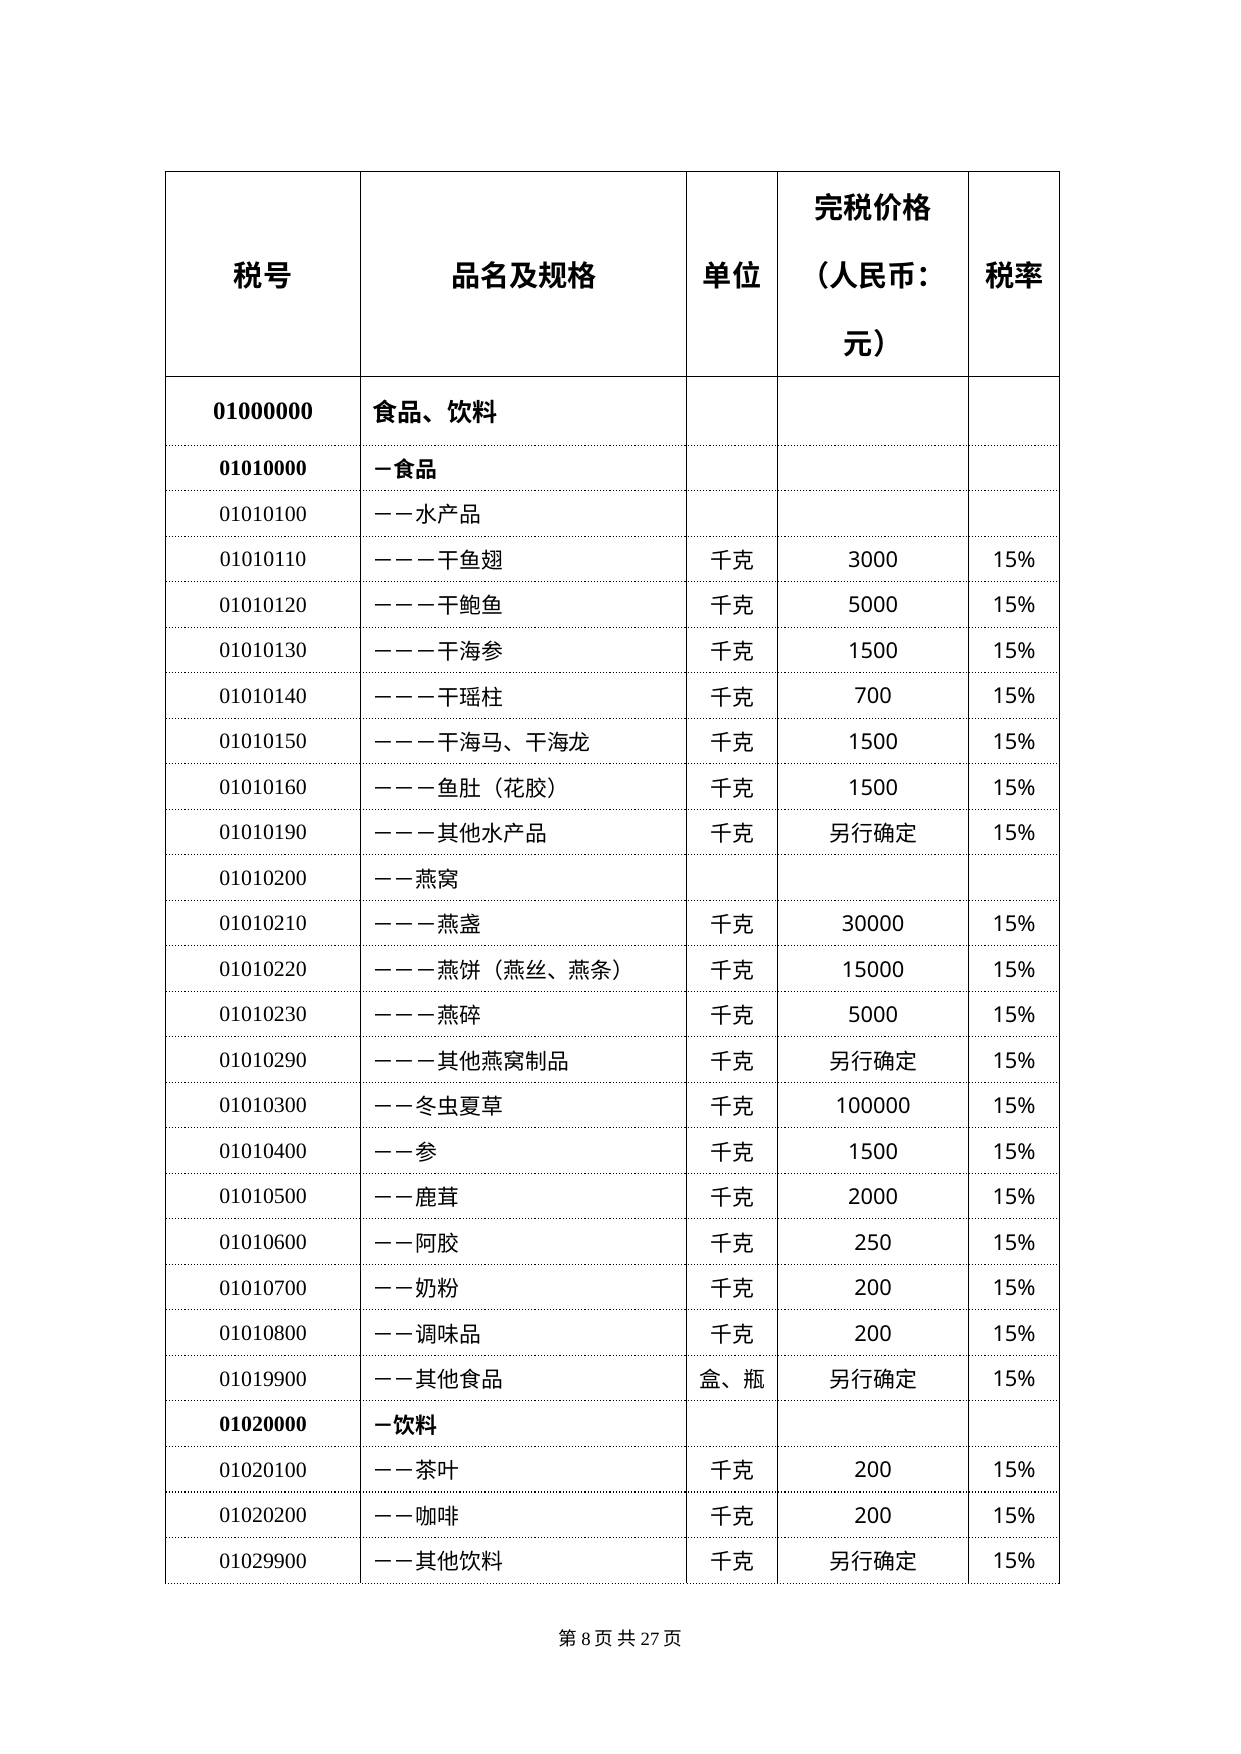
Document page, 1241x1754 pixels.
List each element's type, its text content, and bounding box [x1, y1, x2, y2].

table_cell 1500 [778, 718, 968, 763]
table_cell 15% [969, 1264, 1059, 1309]
table_cell 千克 [687, 809, 777, 854]
table_cell 200 [778, 1264, 968, 1309]
table_cell 1500 [778, 627, 968, 672]
table_cell 1500 [778, 763, 968, 809]
table_cell 15% [969, 1309, 1059, 1355]
table_cell 15000 [778, 945, 968, 991]
table_cell 01010140 [166, 672, 360, 718]
table_cell 15% [969, 945, 1059, 991]
table_cell [969, 1400, 1059, 1446]
table_cell 15% [969, 718, 1059, 763]
table_cell 200 [778, 1446, 968, 1491]
table_cell 15% [969, 991, 1059, 1036]
table_cell 15% [969, 1173, 1059, 1218]
table_cell 01020200 [166, 1491, 360, 1537]
table_header 税号 [166, 172, 360, 376]
table_cell －－－其他水产品 [361, 809, 686, 854]
table_cell －－－燕饼（燕丝、燕条） [361, 945, 686, 991]
table_cell －－调味品 [361, 1309, 686, 1355]
table_cell 千克 [687, 763, 777, 809]
table_cell 15% [969, 627, 1059, 672]
table_cell 千克 [687, 1082, 777, 1127]
table_cell 250 [778, 1218, 968, 1264]
table_cell 千克 [687, 581, 777, 627]
table_cell 千克 [687, 945, 777, 991]
table_cell －－－燕碎 [361, 991, 686, 1036]
table_cell 食品、饮料 [361, 377, 686, 444]
table_cell －－－其他燕窝制品 [361, 1036, 686, 1082]
table_cell 15% [969, 763, 1059, 809]
table_cell －－燕窝 [361, 854, 686, 900]
table_cell 700 [778, 672, 968, 718]
table_cell 01010230 [166, 991, 360, 1036]
table_cell 01010110 [166, 536, 360, 581]
table_cell [778, 377, 968, 444]
table_cell [778, 854, 968, 900]
table_cell 盒、瓶 [687, 1355, 777, 1400]
table_cell [687, 1400, 777, 1446]
table_cell 千克 [687, 1491, 777, 1537]
table_cell 3000 [778, 536, 968, 581]
table_cell －－其他饮料 [361, 1537, 686, 1582]
table_cell 千克 [687, 1127, 777, 1173]
table_cell －－－干瑶柱 [361, 672, 686, 718]
table_cell －－冬虫夏草 [361, 1082, 686, 1127]
table_cell [687, 854, 777, 900]
table_cell 01010210 [166, 900, 360, 945]
table_cell －－茶叶 [361, 1446, 686, 1491]
table_cell 5000 [778, 581, 968, 627]
table_cell 另行确定 [778, 1036, 968, 1082]
table_cell －－－鱼肚（花胶） [361, 763, 686, 809]
table_cell [778, 490, 968, 536]
table_cell －－咖啡 [361, 1491, 686, 1537]
table_cell 01010400 [166, 1127, 360, 1173]
table_cell 15% [969, 1036, 1059, 1082]
table_header 完税价格 （人民币：元） [778, 172, 968, 376]
table_cell 15% [969, 1446, 1059, 1491]
table_cell 15% [969, 1355, 1059, 1400]
table_cell 01019900 [166, 1355, 360, 1400]
table_cell －－－干鱼翅 [361, 536, 686, 581]
table_cell [778, 1400, 968, 1446]
table_cell 15% [969, 1537, 1059, 1582]
table_cell 01010500 [166, 1173, 360, 1218]
table_cell 15% [969, 581, 1059, 627]
table_cell 200 [778, 1491, 968, 1537]
table_cell 01010220 [166, 945, 360, 991]
table_cell 01000000 [166, 377, 360, 444]
table_cell 另行确定 [778, 1537, 968, 1582]
table_cell 01010700 [166, 1264, 360, 1309]
table_cell 千克 [687, 1218, 777, 1264]
table_cell 01010290 [166, 1036, 360, 1082]
table_cell －－奶粉 [361, 1264, 686, 1309]
table_cell －－－燕盏 [361, 900, 686, 945]
table_cell －－阿胶 [361, 1218, 686, 1264]
table_cell 01010800 [166, 1309, 360, 1355]
table_header 单位 [687, 172, 777, 376]
table_cell 01029900 [166, 1537, 360, 1582]
table_cell 另行确定 [778, 1355, 968, 1400]
table_cell 千克 [687, 1036, 777, 1082]
table_cell [778, 445, 968, 490]
table_cell [687, 377, 777, 444]
table_cell [969, 854, 1059, 900]
table_header 税率 [969, 172, 1059, 376]
table_cell 15% [969, 900, 1059, 945]
table_cell 01010150 [166, 718, 360, 763]
table_cell 01010130 [166, 627, 360, 672]
table_cell 01010100 [166, 490, 360, 536]
table_cell 千克 [687, 627, 777, 672]
table_cell 01010000 [166, 445, 360, 490]
table_cell 15% [969, 1082, 1059, 1127]
table_cell －－其他食品 [361, 1355, 686, 1400]
table_cell 15% [969, 1127, 1059, 1173]
table_cell 01010190 [166, 809, 360, 854]
table_cell －－－干海马、干海龙 [361, 718, 686, 763]
table_cell 15% [969, 536, 1059, 581]
table_cell 01020100 [166, 1446, 360, 1491]
table_cell 千克 [687, 1173, 777, 1218]
table_cell 1500 [778, 1127, 968, 1173]
table_cell 千克 [687, 672, 777, 718]
table_cell 01010300 [166, 1082, 360, 1127]
table_cell 01010600 [166, 1218, 360, 1264]
table_cell －－水产品 [361, 490, 686, 536]
table_cell －－－干海参 [361, 627, 686, 672]
table_cell 15% [969, 1491, 1059, 1537]
table_cell 千克 [687, 900, 777, 945]
table_cell 100000 [778, 1082, 968, 1127]
table_cell 15% [969, 809, 1059, 854]
table_cell 01010200 [166, 854, 360, 900]
table_cell 2000 [778, 1173, 968, 1218]
table_cell 01010120 [166, 581, 360, 627]
table_cell 千克 [687, 1537, 777, 1582]
table_cell [969, 490, 1059, 536]
table_cell [969, 377, 1059, 444]
table_cell 千克 [687, 1446, 777, 1491]
table_cell －－－干鲍鱼 [361, 581, 686, 627]
table_cell 200 [778, 1309, 968, 1355]
table_cell 千克 [687, 1264, 777, 1309]
table_cell 千克 [687, 991, 777, 1036]
table_cell 千克 [687, 536, 777, 581]
table_cell 另行确定 [778, 809, 968, 854]
table_cell 01010160 [166, 763, 360, 809]
table_cell [687, 445, 777, 490]
table_cell －食品 [361, 445, 686, 490]
table_cell －饮料 [361, 1400, 686, 1446]
table_cell 01020000 [166, 1400, 360, 1446]
table_cell 千克 [687, 718, 777, 763]
table_cell [687, 490, 777, 536]
table_header 品名及规格 [361, 172, 686, 376]
table_cell 15% [969, 1218, 1059, 1264]
table_cell －－鹿茸 [361, 1173, 686, 1218]
table_cell 千克 [687, 1309, 777, 1355]
table_cell [969, 445, 1059, 490]
table_cell 15% [969, 672, 1059, 718]
table_cell 30000 [778, 900, 968, 945]
table_cell 5000 [778, 991, 968, 1036]
table_cell －－参 [361, 1127, 686, 1173]
